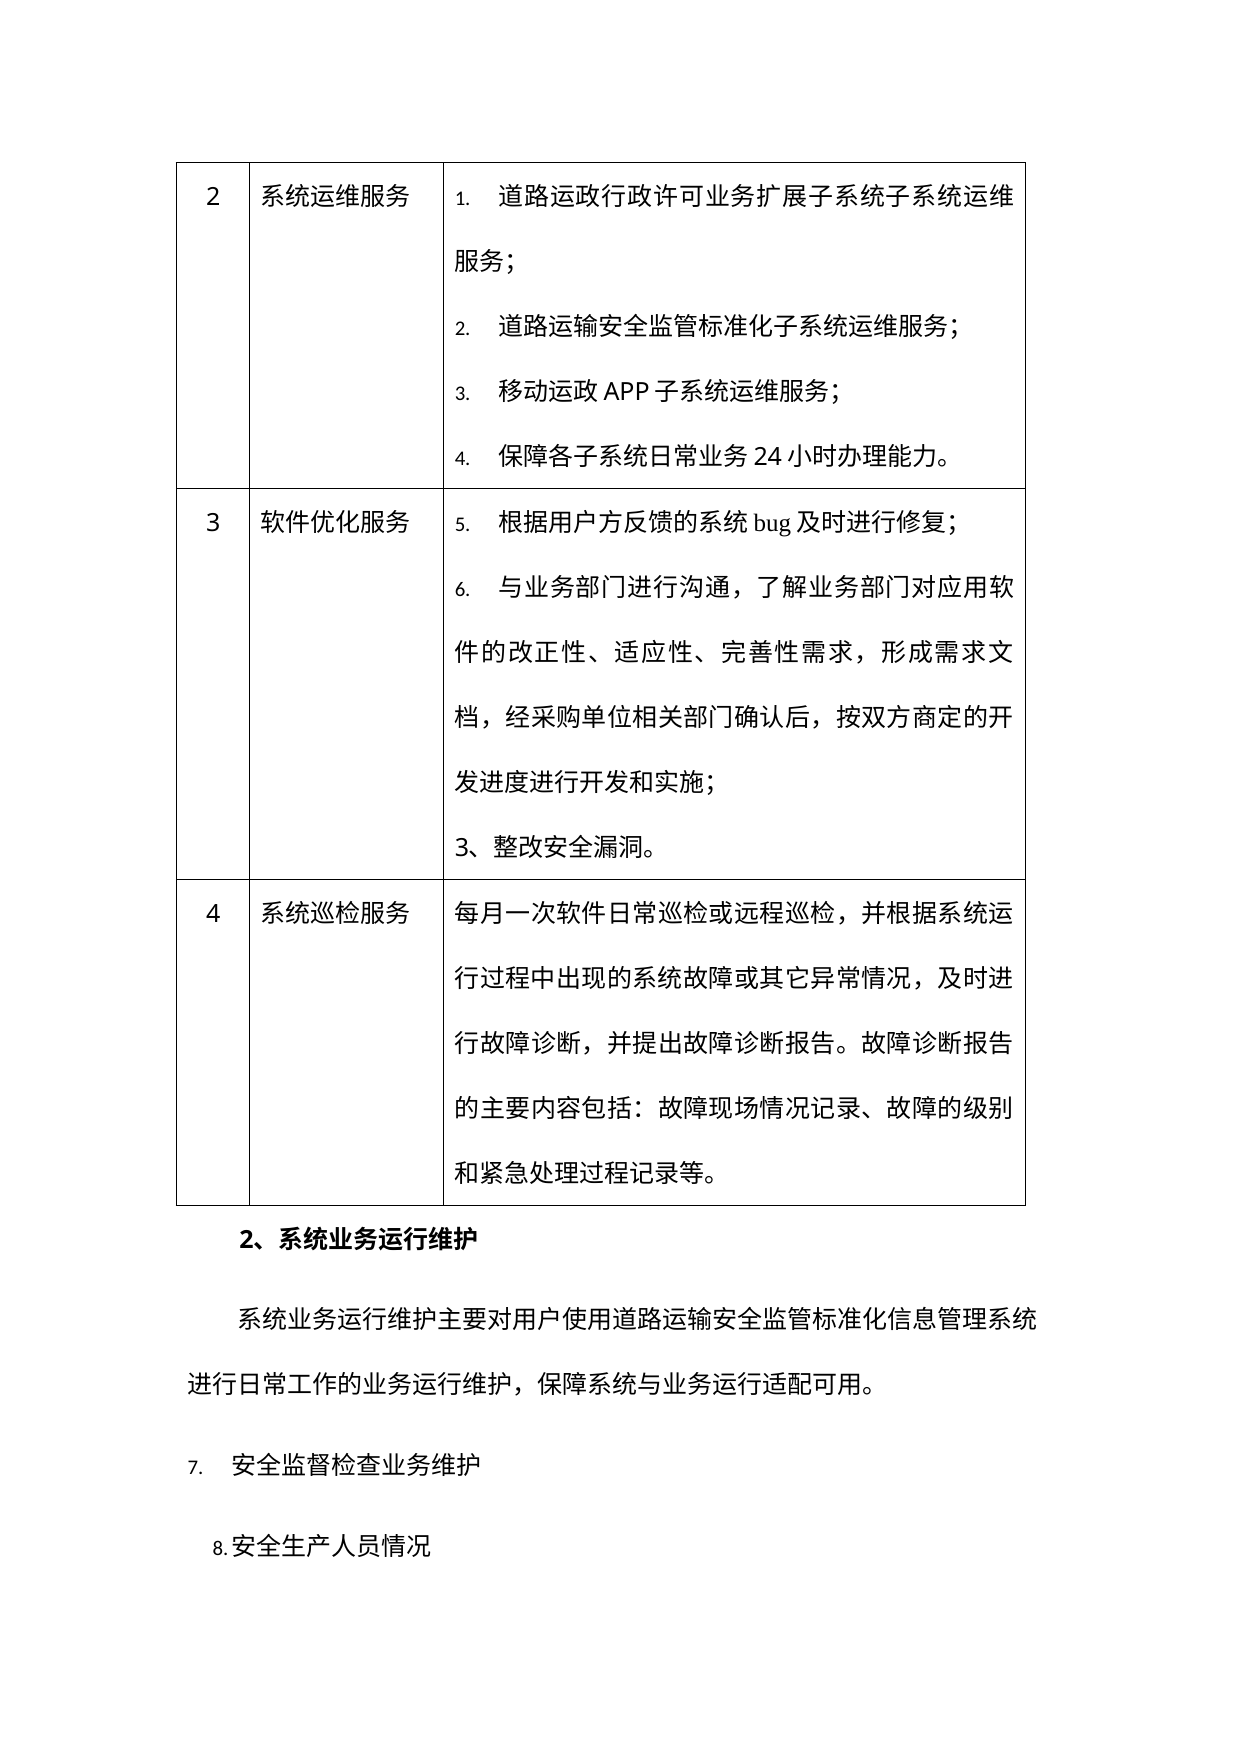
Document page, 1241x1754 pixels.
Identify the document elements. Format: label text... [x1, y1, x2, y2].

table_cell 2 [177, 163, 249, 488]
text 2、系统业务运行维护 [189, 1206, 1051, 1271]
text 系统业务运行维护主要对用户使用道路运输安全监管标准化信息管理系统进行日常工作的业务运行维护，保障系统与业务运行适配可用。 [187, 1287, 1053, 1417]
table_cell 3 [177, 489, 249, 879]
table_cell 根据用户方反馈的系统bug及时进行修复； 与业务部门进行沟通，了解业务部门对应用软件的改正性、适应性、完善性需求，形成需求文档，经采购单位相关部门确认后，按双方商定的开发进度进行开发和实施； 3、整改安全漏洞。 [444, 489, 1025, 879]
table_cell 4 [177, 880, 249, 1205]
table_cell 系统运维服务 [250, 163, 443, 488]
table_cell 系统巡检服务 [250, 880, 443, 1205]
list 安全生产人员情况 [212, 1513, 1053, 1578]
table_cell 道路运政行政许可业务扩展子系统子系统运维服务； 道路运输安全监管标准化子系统运维服务； 移动运政APP子系统运维服务； 保障各子系统日常业务24小时办理能力。 [444, 163, 1025, 488]
table_cell 每月一次软件日常巡检或远程巡检，并根据系统运行过程中出现的系统故障或其它异常情况，及时进行故障诊断，并提出故障诊断报告。故障诊断报告的主要内容包括：故障现场情况记录、故障的级别和紧急处理过程记录等。 [444, 880, 1025, 1205]
table_cell 软件优化服务 [250, 489, 443, 879]
list 安全监督检查业务维护 [187, 1432, 1053, 1497]
